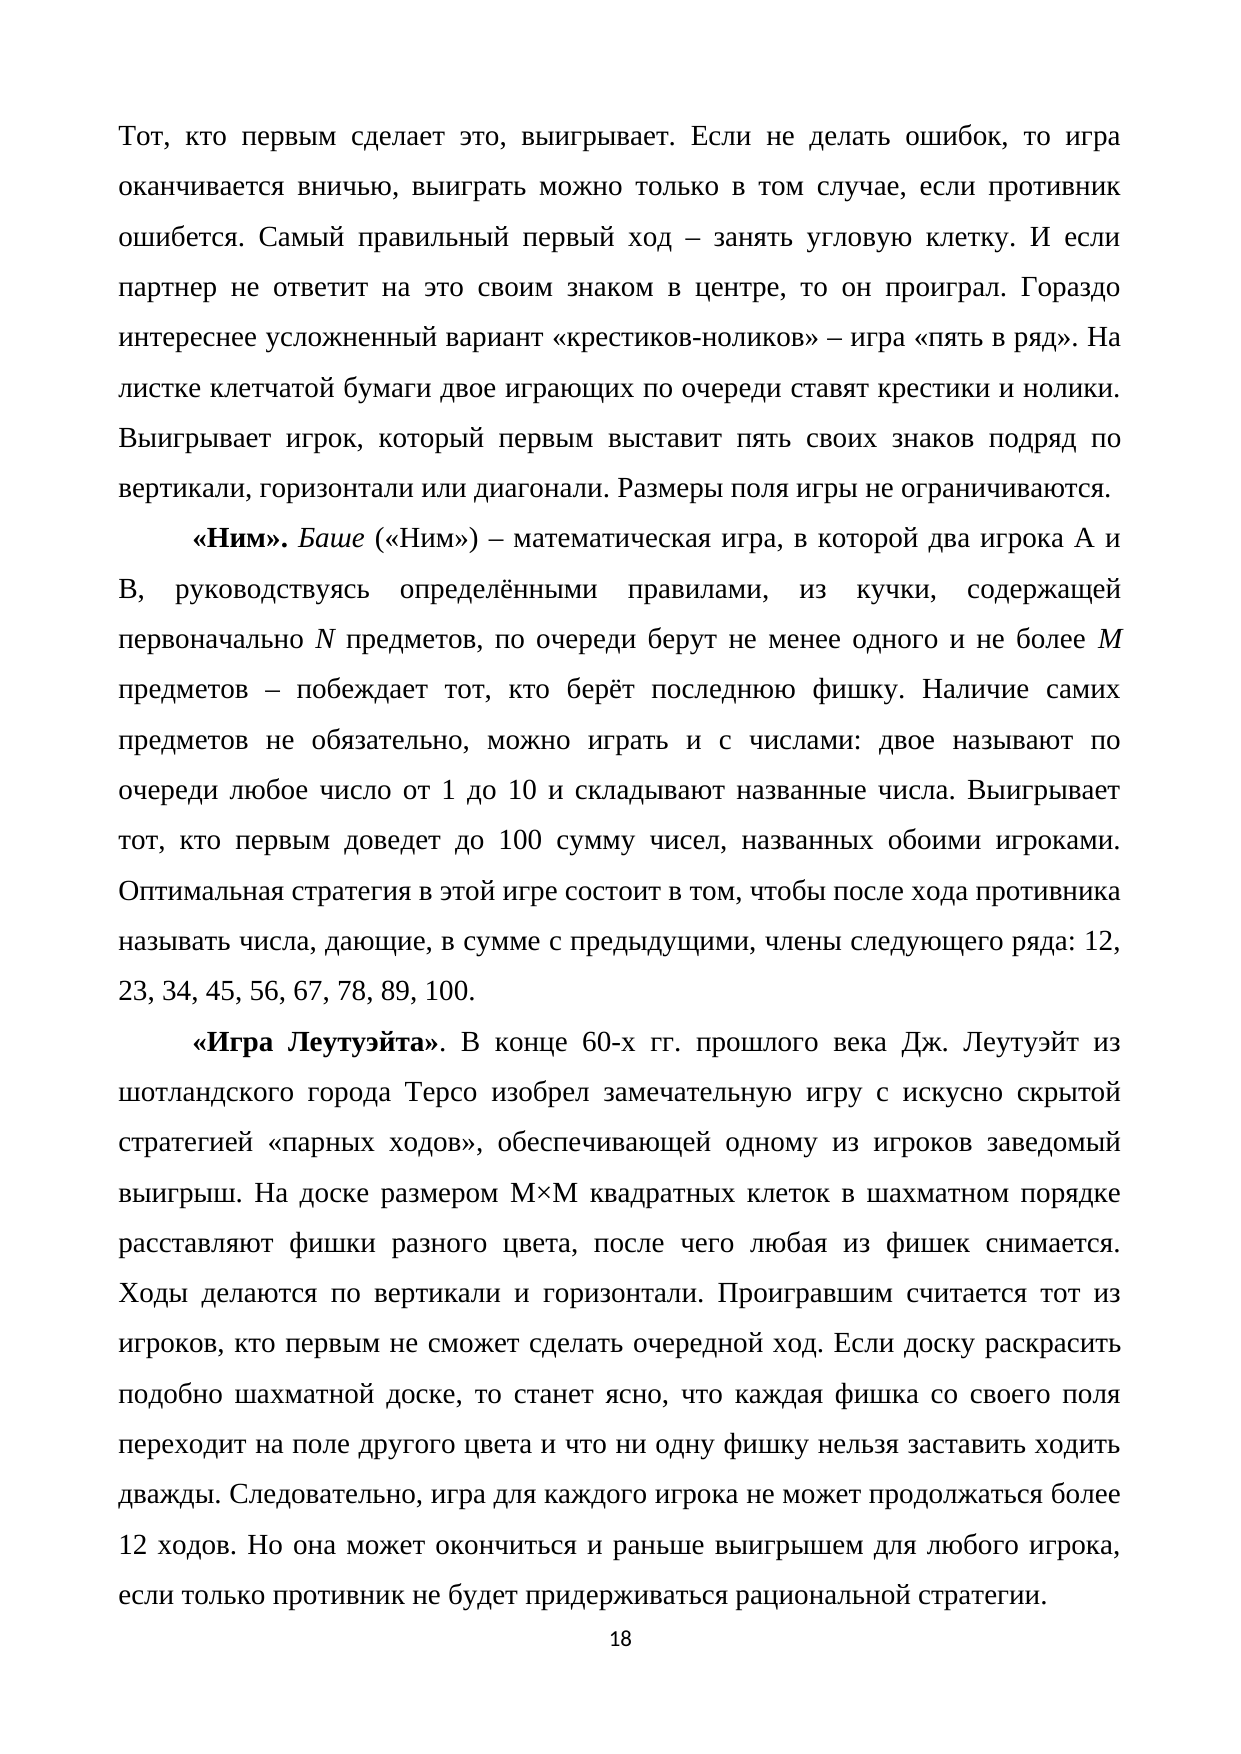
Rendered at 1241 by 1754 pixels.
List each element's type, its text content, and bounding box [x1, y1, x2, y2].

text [118, 118, 1122, 504]
text «Игра Леутуэйта». В конце 60-х гг. прошлого века Дж. Леутуэйт из шотландского города Терсо изобрел замечательную игру с искусно скрытой стратегией «парных ходов», обеспечивающей одному из игроков заведомый выигрыш. На доске размером М×М квадратных клеток в шахматном порядке расставляют фишки разного цвета, после чего любая из фишек снимается. Ходы делаются по вертикали и горизонтали. Проигравшим считается тот из игроков, кто первым не сможет сделать очередной ход. Если доску раскрасить подобно шахматной доске, то станет ясно, что каждая фишка со своего поля переходит на поле другого цвета и что ни одну фишку нельзя заставить ходить дважды. Следовательно, игра для каждого игрока не может продолжаться более 12 ходов. Но она может окончиться и раньше выигрышем для любого игрока, если только противник не будет придерживаться рациональной стратегии. [118, 1024, 1122, 1611]
text «Ним». Баше («Ним») – математическая игра, в которой два игрока A и B, руководствуясь определёнными правилами, из кучки, содержащей первоначально N предметов, по очереди берут не менее одного и не более М предметов – побеждает тот, кто берёт последнюю фишку. Наличие самих предметов не обязательно, можно играть и с числами: двое называют по очереди любое число от 1 до 10 и складывают названные числа. Выигрывает тот, кто первым доведет до 100 сумму чисел, названных обоими игроками. Оптимальная стратегия в этой игре состоит в том, чтобы после хода противника называть числа, дающие, в сумме с предыдущими, члены следующего ряда: 12, 23, 34, 45, 56, 67, 78, 89, 100. [118, 521, 1122, 1007]
